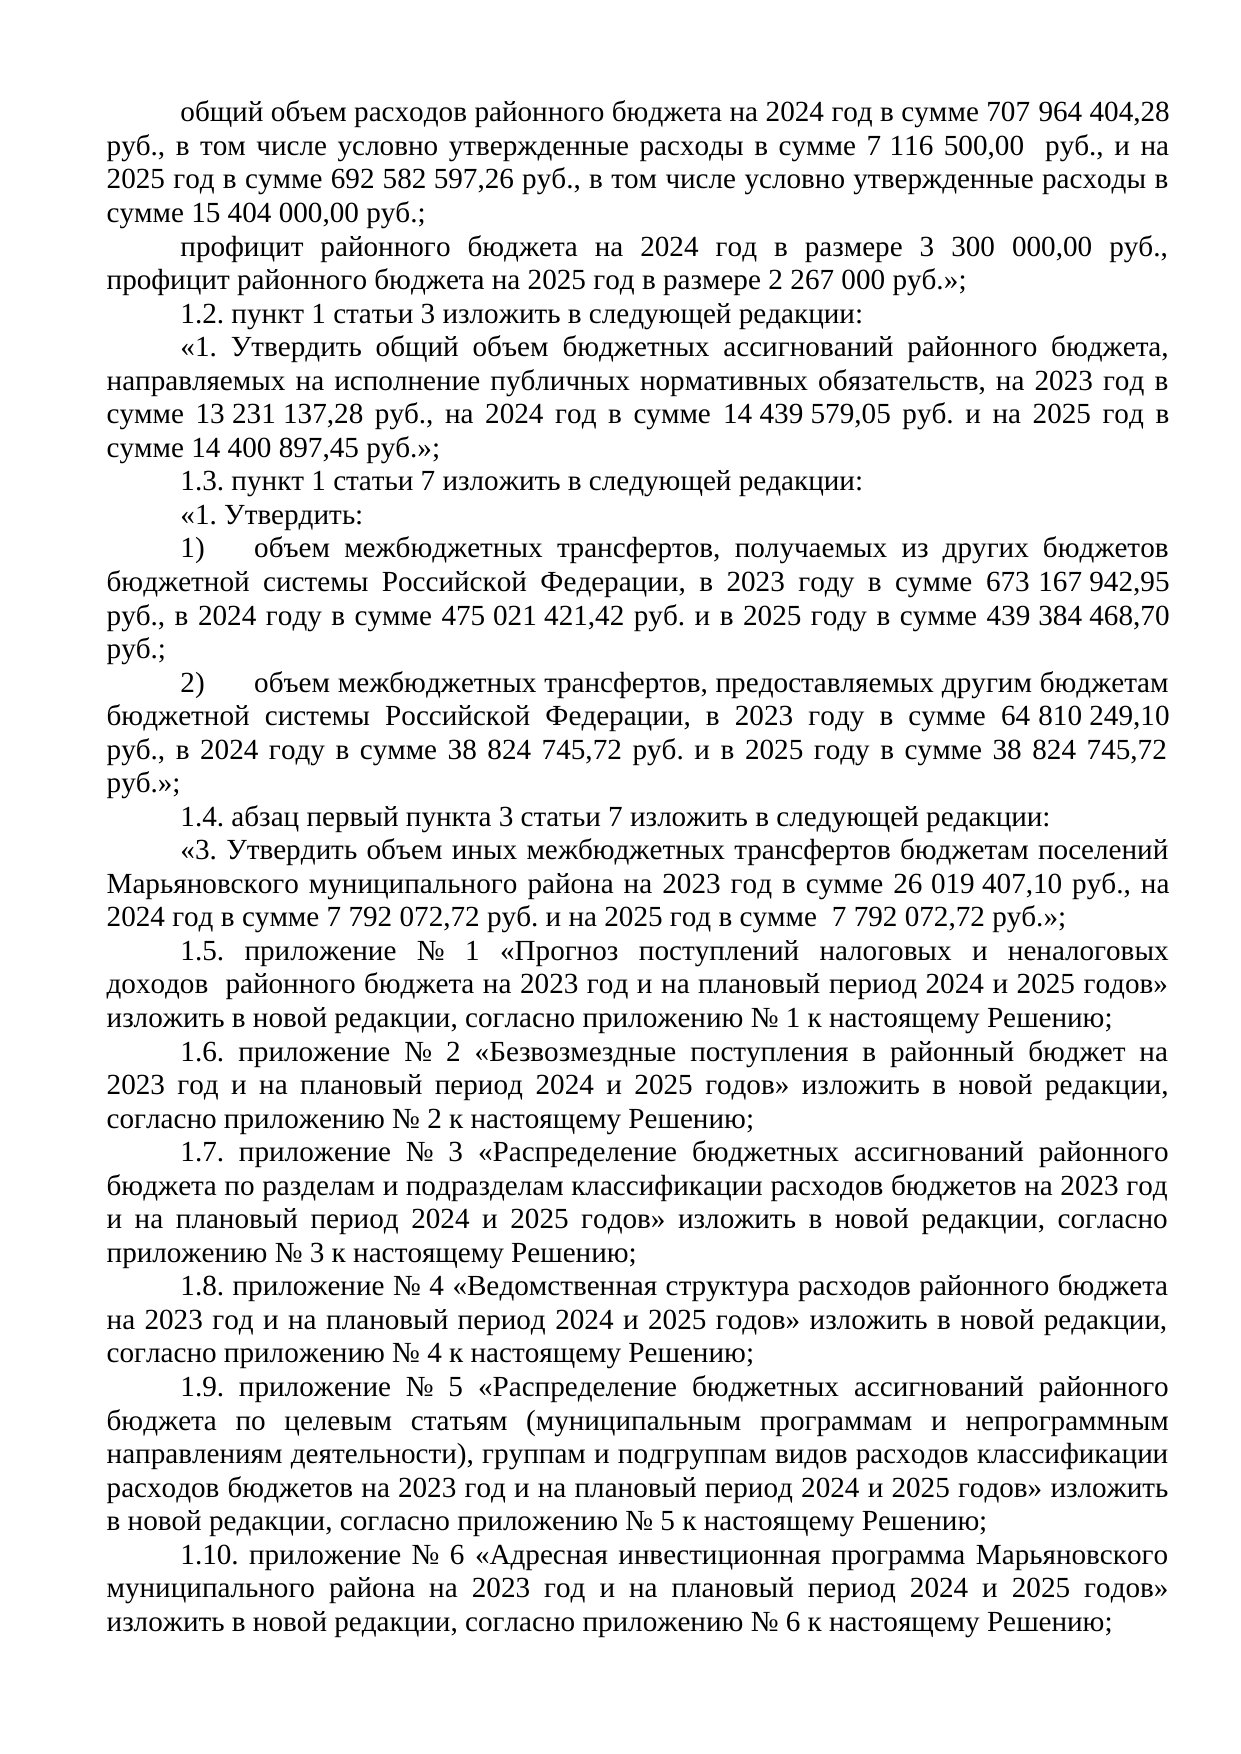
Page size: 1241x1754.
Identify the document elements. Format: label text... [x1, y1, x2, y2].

text 1.7. приложение № 3 «Распределение бюджетных ассигнований районного бюджета по разделам и подразделам классификации расходов бюджетов на 2023 год и на плановый период 2024 и 2025 годов» изложить в новой редакции, согласно приложению № 3 к настоящему Решению; [106, 1134, 1169, 1268]
text 1.8. приложение № 4 «Ведомственная структура расходов районного бюджета на 2023 год и на плановый период 2024 и 2025 годов» изложить в новой редакции, согласно приложению № 4 к настоящему Решению; [106, 1268, 1169, 1369]
text «3. Утвердить объем иных межбюджетных трансфертов бюджетам поселений Марьяновского муниципального района на 2023 год в сумме 26 019 407,10 руб., на 2024 год в сумме 7 792 072,72 руб. и на 2025 год в сумме 7 792 072,72 руб.»; [106, 832, 1169, 933]
text 1.4. абзац первый пункта 3 статьи 7 изложить в следующей редакции: [106, 799, 1169, 832]
text 1.6. приложение № 2 «Безвозмездные поступления в районный бюджет на 2023 год и на плановый период 2024 и 2025 годов» изложить в новой редакции, согласно приложению № 2 к настоящему Решению; [106, 1034, 1169, 1134]
text 1.10. приложение № 6 «Адресная инвестиционная программа Марьяновского муниципального района на 2023 год и на плановый период 2024 и 2025 годов» изложить в новой редакции, согласно приложению № 6 к настоящему Решению; [106, 1537, 1169, 1637]
list объем межбюджетных трансфертов, получаемых из других бюджетов бюджетной системы Российской Федерации, в 2023 году в сумме 673 167 942,95 руб., в 2024 году в сумме 475 021 421,42 руб. и в 2025 году в сумме 439 384 468,70 руб.; [106, 531, 1169, 665]
text «1. Утвердить: [106, 497, 1169, 531]
text 1.9. приложение № 5 «Распределение бюджетных ассигнований районного бюджета по целевым статьям (муниципальным программам и непрограммным направлениям деятельности), группам и подгруппам видов расходов классификации расходов бюджетов на 2023 год и на плановый период 2024 и 2025 годов» изложить в новой редакции, согласно приложению № 5 к настоящему Решению; [106, 1369, 1169, 1537]
text 3) профицит районного бюджета на 2024 год в размере 3 300 000,00 руб., профицит районного бюджета на 2025 год в размере 2 267 000 руб.»; [106, 229, 1169, 296]
text 1.3. пункт 1 статьи 7 изложить в следующей редакции: [106, 463, 1169, 497]
text 1.2. пункт 1 статьи 3 изложить в следующей редакции: [106, 296, 1169, 329]
text «1. Утвердить общий объем бюджетных ассигнований районного бюджета, направляемых на исполнение публичных нормативных обязательств, на 2023 год в сумме 13 231 137,28 руб., на 2024 год в сумме 14 439 579,05 руб. и на 2025 год в сумме 14 400 897,45 руб.»; [106, 329, 1169, 463]
text 1.5. приложение № 1 «Прогноз поступлений налоговых и неналоговых доходов районного бюджета на 2023 год и на плановый период 2024 и 2025 годов» изложить в новой редакции, согласно приложению № 1 к настоящему Решению; [106, 933, 1169, 1034]
list объем межбюджетных трансфертов, предоставляемых другим бюджетам бюджетной системы Российской Федерации, в 2023 году в сумме 64 810 249,10 руб., в 2024 году в сумме 38 824 745,72 руб. и в 2025 году в сумме 38 824 745,72 руб.»; [106, 665, 1169, 799]
text 2) общий объем расходов районного бюджета на 2024 год в сумме 707 964 404,28 руб., в том числе условно утвержденные расходы в сумме 7 116 500,00 руб., и на 2025 год в сумме 692 582 597,26 руб., в том числе условно утвержденные расходы в сумме 15 404 000,00 руб.; [106, 94, 1169, 229]
